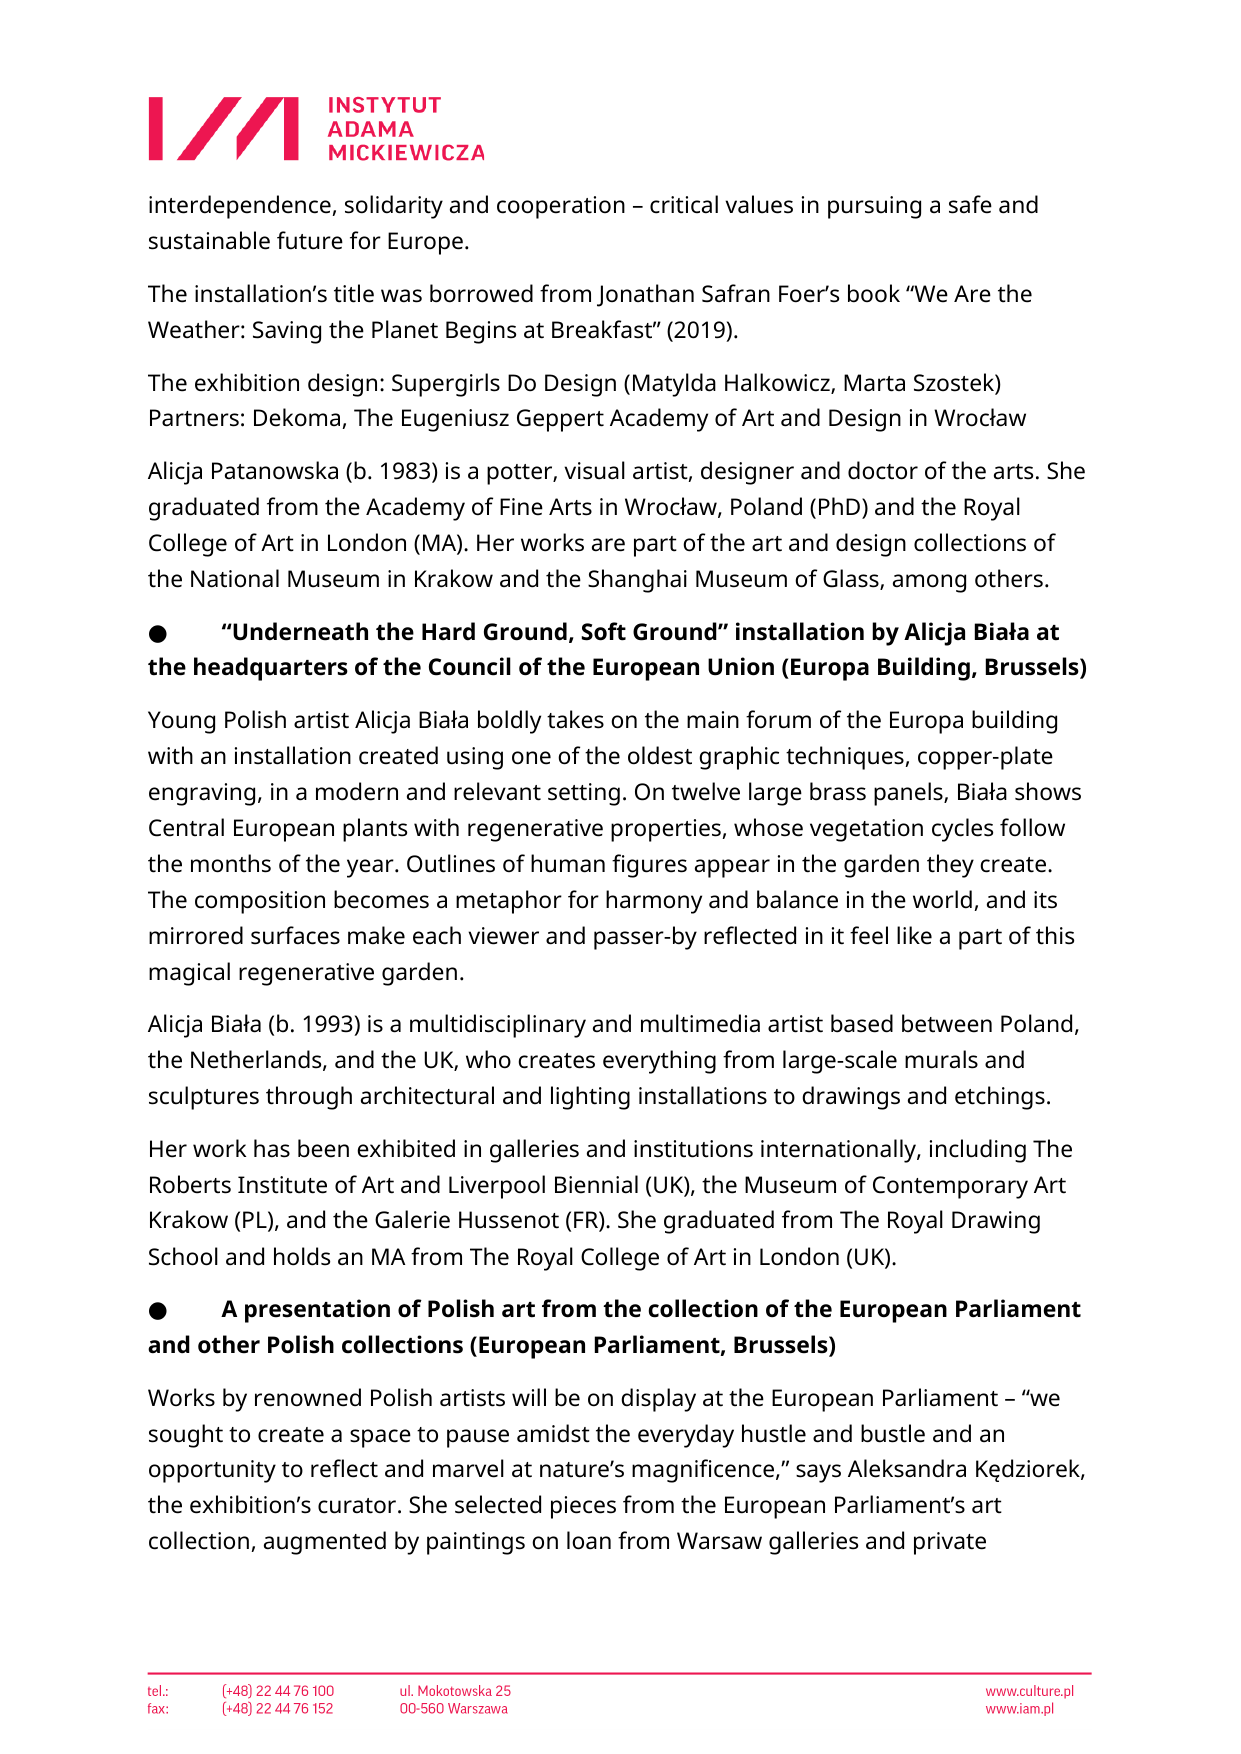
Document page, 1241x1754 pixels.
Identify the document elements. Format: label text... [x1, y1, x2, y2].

text The installation’s title was borrowed from Jonathan Safran Foer’s book “We Are the Weather: Saving the Planet Begins at Breakfast” (2019). [148, 278, 1093, 345]
text The exhibition design: Supergirls Do Design (Matylda Halkowicz, Marta Szostek) Partners: Dekoma, The Eugeniusz Geppert Academy of Art and Design in Wrocław [148, 366, 1093, 434]
text Young Polish artist Alicja Biała boldly takes on the main forum of the Europa building with an installation created using one of the oldest graphic techniques, copper-plate engraving, in a modern and relevant setting. On twelve large brass panels, Biała shows Central European plants with regenerative properties, whose vegetation cycles follow the months of the year. Outlines of human figures appear in the garden they create. The composition becomes a metaphor for harmony and balance in the world, and its mirrored surfaces make each viewer and passer-by reflected in it feel like a part of this magical regenerative garden. [148, 704, 1093, 987]
text Alicja Patanowska (b. 1983) is a potter, visual artist, designer and doctor of the arts. She graduated from the Academy of Fine Arts in Wrocław, Poland (PhD) and the Royal College of Art in London (MA). Her works are part of the art and design collections of the National Museum in Krakow and the Shanghai Museum of Glass, among others. [148, 455, 1093, 594]
text ● A presentation of Polish art from the collection of the European Parliament and other Polish collections (European Parliament, Brussels) [148, 1293, 1093, 1360]
picture [148, 73, 485, 148]
text ● “Underneath the Hard Ground, Soft Ground” installation by Alicja Biała at the headquarters of the Council of the European Union (Europa Building, Brussels) [148, 615, 1093, 683]
text Alicja Biała (b. 1993) is a multidisciplinary and multimedia artist based between Poland, the Netherlands, and the UK, who creates everything from large-scale murals and sculptures through architectural and lighting installations to drawings and etchings. [148, 1008, 1093, 1111]
text Her work has been exhibited in galleries and institutions internationally, including The Roberts Institute of Art and Liverpool Biennial (UK), the Museum of Contemporary Art Krakow (PL), and the Galerie Hussenot (FR). She graduated from The Royal Drawing School and holds an MA from The Royal College of Art in London (UK). [148, 1133, 1093, 1272]
picture [147, 1671, 1092, 1730]
